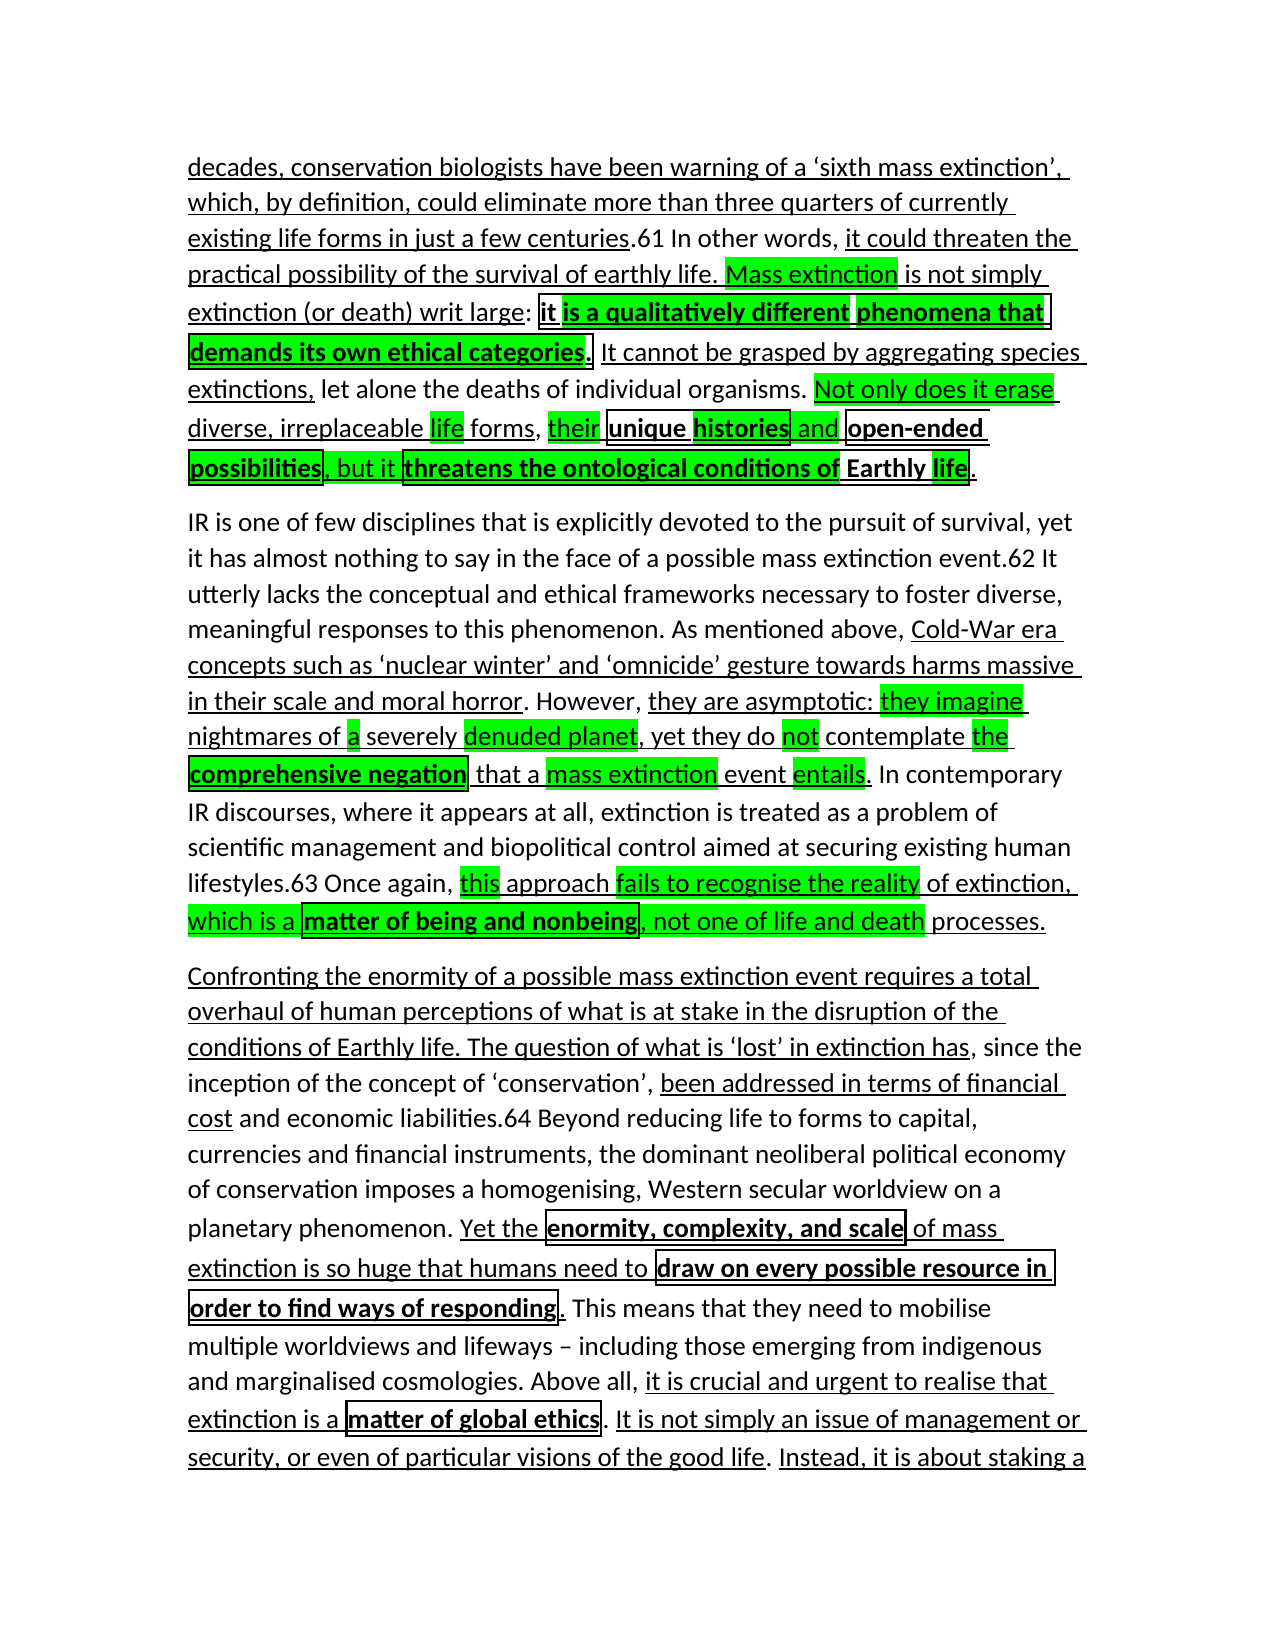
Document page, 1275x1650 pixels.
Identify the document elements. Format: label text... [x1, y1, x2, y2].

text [187, 959, 1087, 1473]
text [187, 150, 1087, 486]
text IR is one of few disciplines that is explicitly devoted to the pursuit of survival, yet it has almost nothing to say in the face of a possible mass extinction event.62 It utterly lacks the conceptual and ethical frameworks necessary to foster diverse, meaningful responses to this phenomenon. As mentioned above, Cold-War era concepts such as ‘nuclear winter’ and ‘omnicide’ gesture towards harms massive in their scale and moral horror. However, they are asymptotic: they imagine nightmares of a severely denuded planet, yet they do not contemplate the comprehensive negation that a mass extinction event entails. In contemporary IR discourses, where it appears at all, extinction is treated as a problem of scientific management and biopolitical control aimed at securing existing human lifestyles.63 Once again, this approach fails to recognise the reality of extinction, which is a matter of being and nonbeing, not one of life and death processes. [187, 506, 1087, 939]
